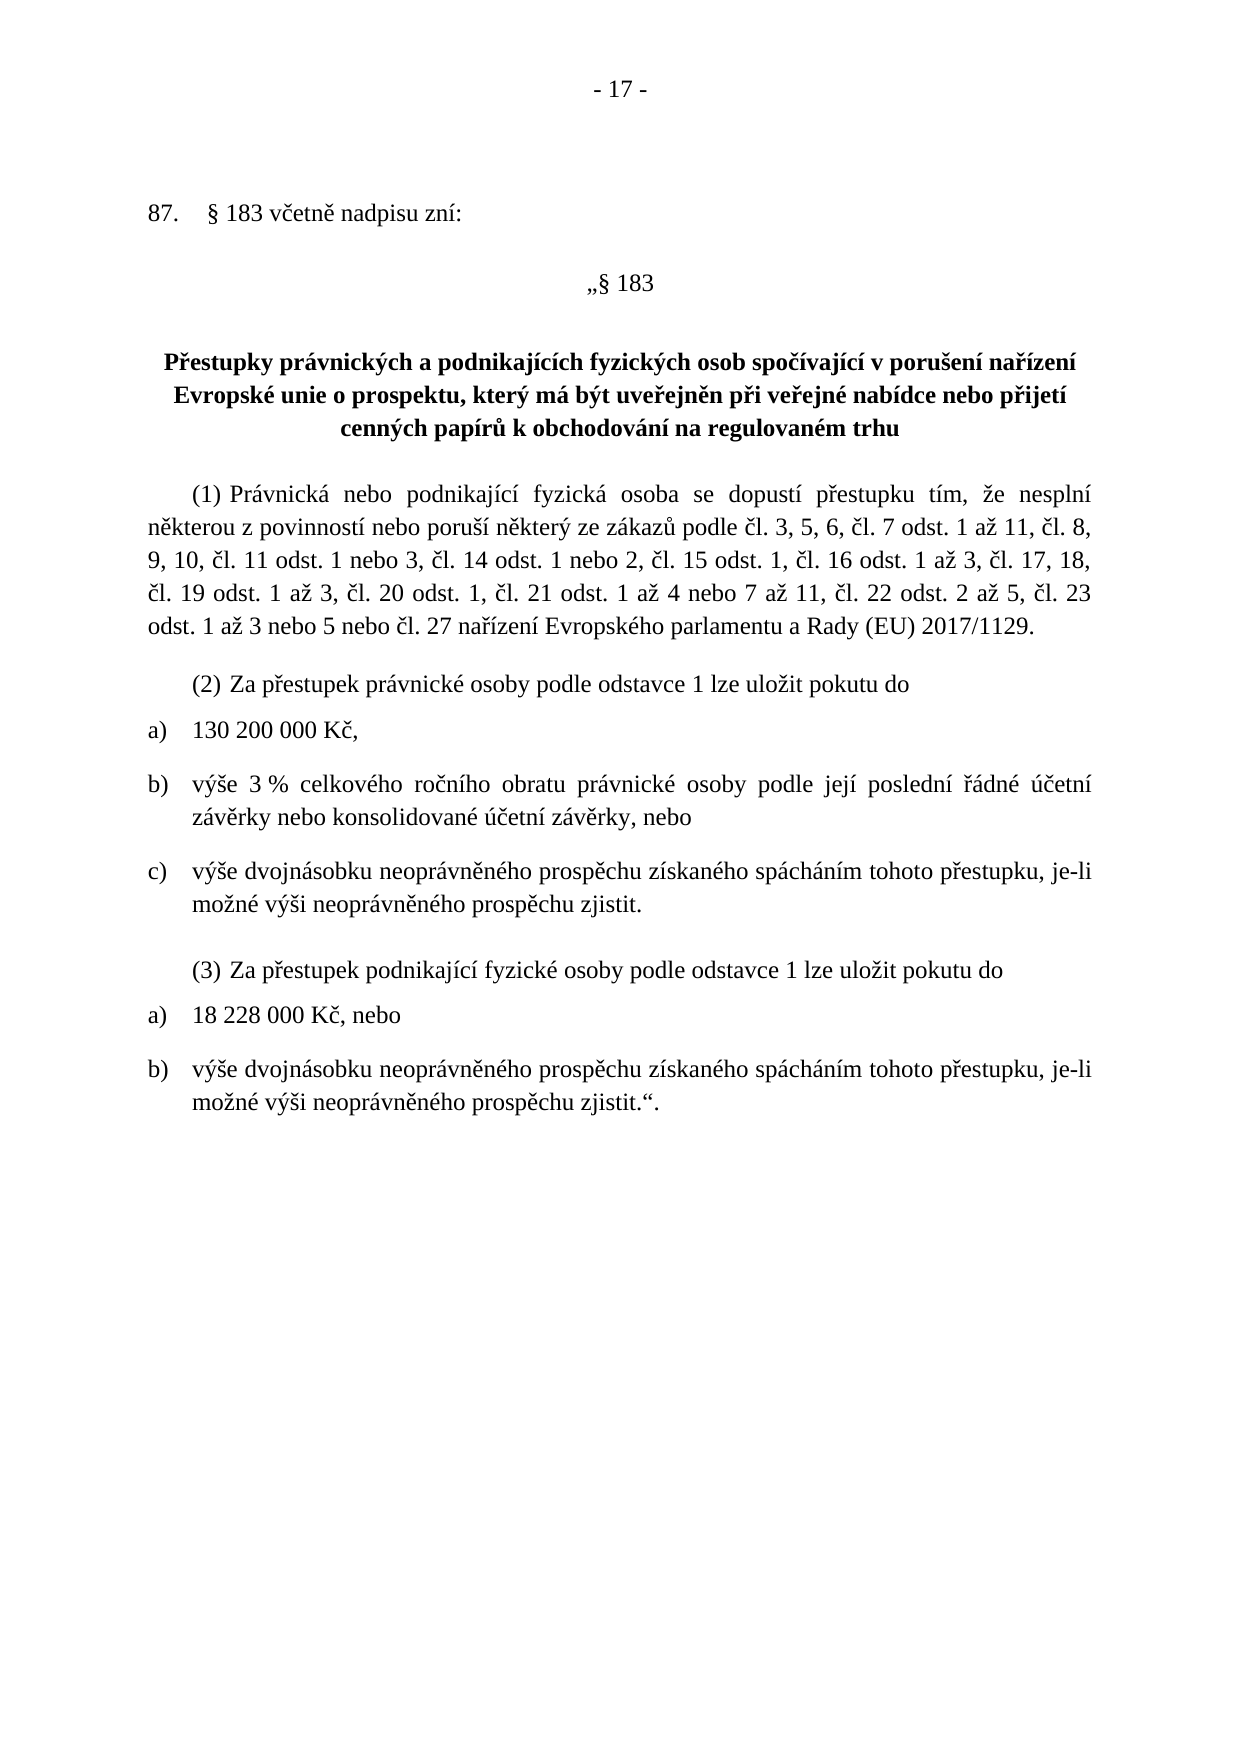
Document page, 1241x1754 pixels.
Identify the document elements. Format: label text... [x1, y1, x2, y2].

list Právnická nebo podnikající fyzická osoba se dopustí přestupku tím, že nesplní některou z povinností nebo poruší některý ze zákazů podle čl. 3, 5, 6, čl. 7 odst. 1 až 11, čl. 8, 9, 10, čl. 11 odst. 1 nebo 3, čl. 14 odst. 1 nebo 2, čl. 15 odst. 1, čl. 16 odst. 1 až 3, čl. 17, 18, čl. 19 odst. 1 až 3, čl. 20 odst. 1, čl. 21 odst. 1 až 4 nebo 7 až 11, čl. 22 odst. 2 až 5, čl. 23 odst. 1 až 3 nebo 5 nebo čl. 27 nařízení Evropského parlamentu a Rady (EU) 2017/1129. [148, 479, 1093, 640]
text výše 3 % celkového ročního obratu právnické osoby podle její poslední řádné účetní závěrky nebo konsolidované účetní závěrky, nebo [148, 769, 1093, 831]
text výše dvojnásobku neoprávněného prospěchu získaného spácháním tohoto přestupku, je-li možné výši neoprávněného prospěchu zjistit.“. [148, 1054, 1093, 1116]
list Za přestupek právnické osoby podle odstavce 1 lze uložit pokutu do [148, 669, 1093, 698]
text výše dvojnásobku neoprávněného prospěchu získaného spácháním tohoto přestupku, je-li možné výši neoprávněného prospěchu zjistit. [148, 856, 1093, 917]
text § 183 včetně nadpisu zní: [148, 198, 1093, 226]
text 130 200 000 Kč, [148, 715, 1093, 744]
text „§ 183 [148, 268, 1093, 297]
text Přestupky právnických a podnikajících fyzických osob spočívající v porušení nařízení Evropské unie o prospektu, který má být uveřejněn při veřejné nabídce nebo přijetí cenných papírů k obchodování na regulovaném trhu [148, 347, 1093, 442]
text 18 228 000 Kč, nebo [148, 1001, 1093, 1029]
text Za přestupek podnikající fyzické osoby podle odstavce 1 lze uložit pokutu do [148, 955, 1093, 984]
